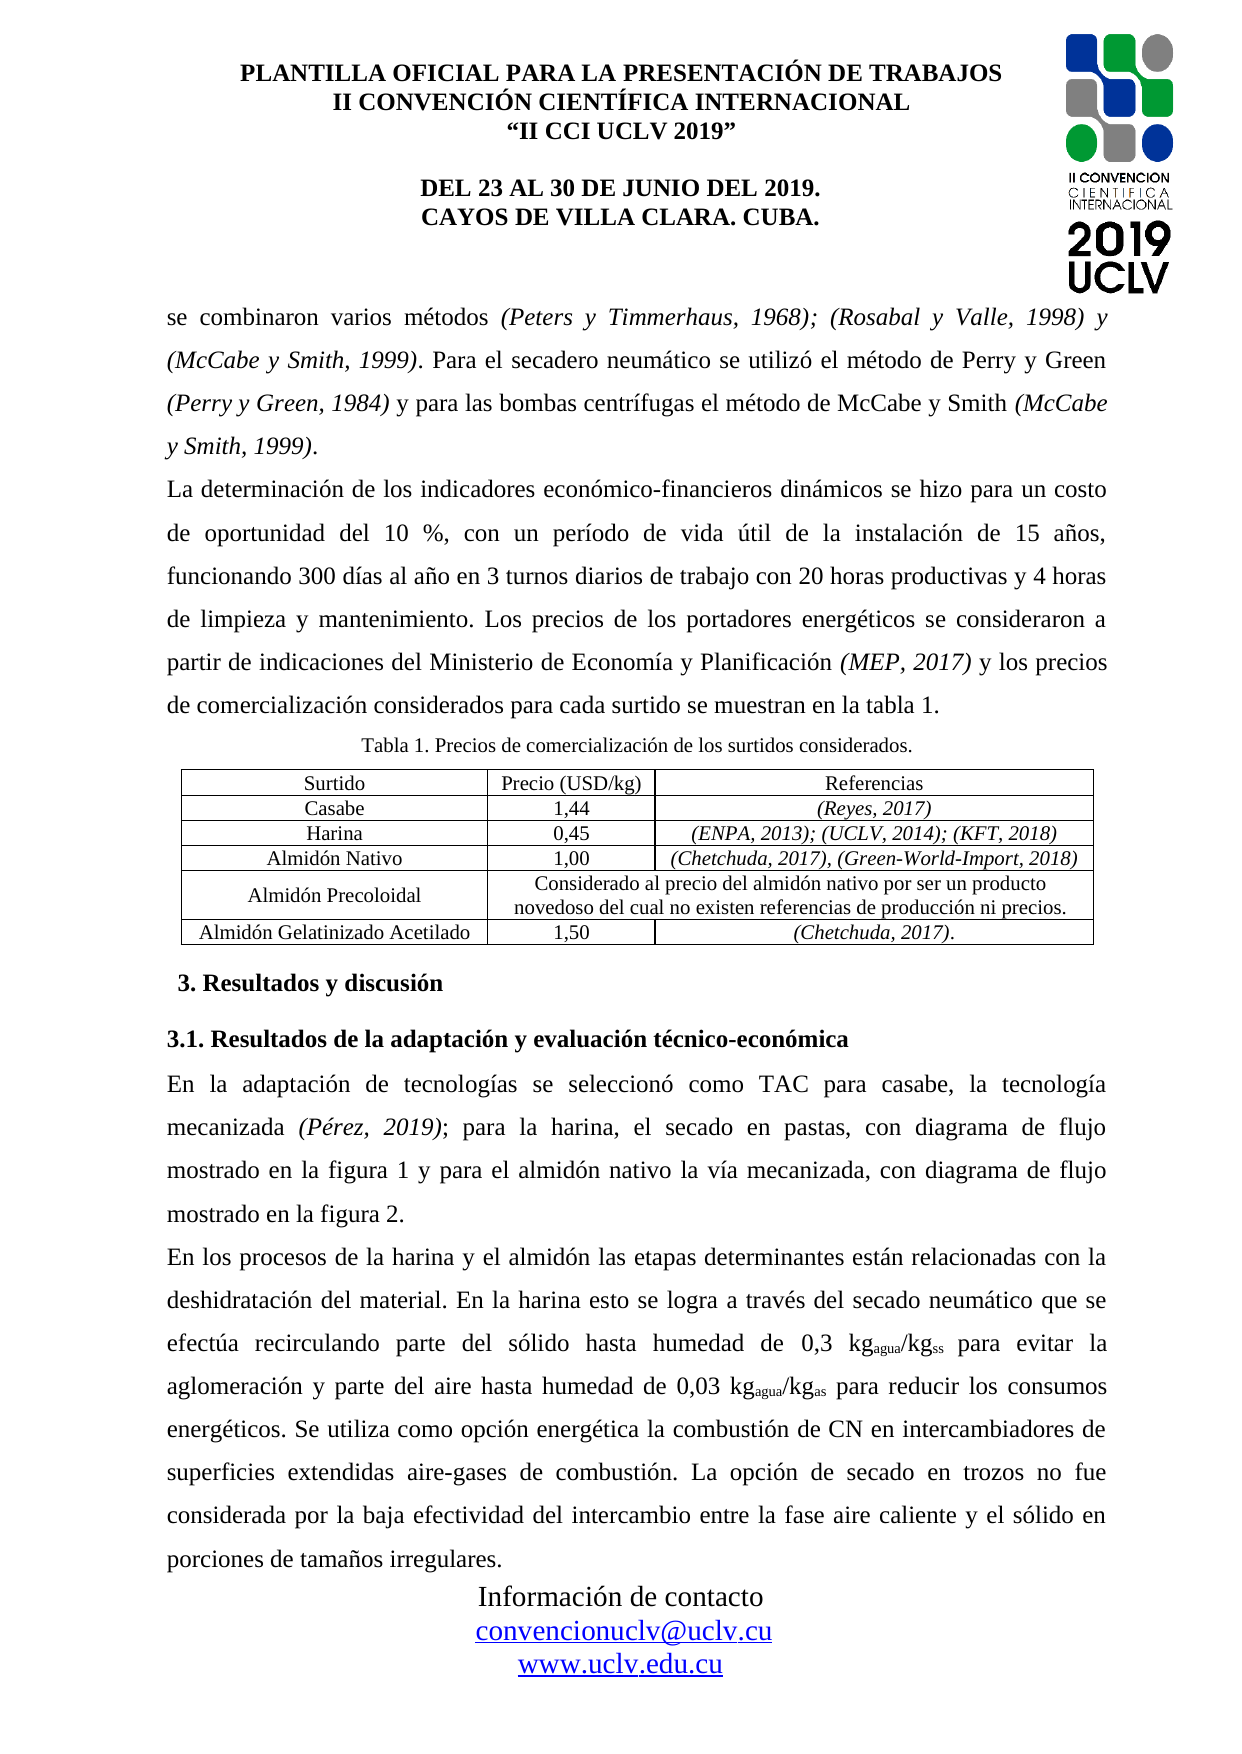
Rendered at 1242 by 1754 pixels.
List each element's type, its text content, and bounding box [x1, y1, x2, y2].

table_cell 1,44 [488, 796, 654, 819]
text 3. Resultados y discusión [177, 968, 920, 997]
table_cell Almidón Precoloidal [182, 871, 487, 919]
text La determinación de los indicadores económico-financieros dinámicos se hizo para un costo de oportunidad del 10 %, con un período de vida útil de la instalación de 15 años, funcionando 300 días al año en 3 turnos diarios de trabajo con 20 horas productivas y 4 horas de limpieza y mantenimiento. Los precios de los portadores energéticos se consideraron a partir de indicaciones del Ministerio de Economía y Planificación (MEP, 2017) y los precios de comercialización considerados para cada surtido se muestran en la tabla 1. [167, 474, 1107, 719]
table_header Referencias [656, 770, 1093, 794]
subtitle 3.1. Resultados de la adaptación y evaluación técnico-económica [167, 1024, 1107, 1053]
table_cell (ENPA, 2013); (UCLV, 2014); (KFT, 2018) [656, 821, 1093, 845]
table_cell 0,45 [488, 821, 654, 845]
table_cell 1,50 [488, 920, 654, 944]
picture [1060, 31, 1182, 303]
text En los procesos de la harina y el almidón las etapas determinantes están relacionadas con la deshidratación del material. En la harina esto se logra a través del secado neumático que se efectúa recirculando parte del sólido hasta humedad de 0,3 kgagua/kgss para evitar la aglomeración y parte del aire hasta humedad de 0,03 kgagua/kgas para reducir los consumos energéticos. Se utiliza como opción energética la combustión de CN en intercambiadores de superficies extendidas aire-gases de combustión. La opción de secado en trozos no fue considerada por la baja efectividad del intercambio entre la fase aire caliente y el sólido en porciones de tamaños irregulares. [167, 1242, 1107, 1572]
table_cell Harina [182, 821, 487, 845]
table_cell Considerado al precio del almidón nativo por ser un producto novedoso del cual no existen referencias de producción ni precios. [488, 871, 1093, 919]
table_header Precio (USD/kg) [488, 770, 654, 794]
table_cell (Chetchuda, 2017), (Green-World-Import, 2018) [656, 846, 1093, 870]
table_cell 1,00 [488, 846, 654, 870]
table_cell (Chetchuda, 2017). [656, 920, 1093, 944]
table_cell Almidón Gelatinizado Acetilado [182, 920, 487, 944]
table_cell (Reyes, 2017) [656, 796, 1093, 819]
table_cell Almidón Nativo [182, 846, 487, 870]
text Tabla 1. Precios de comercialización de los surtidos considerados. [167, 733, 1107, 757]
table_cell Casabe [182, 796, 487, 819]
text En la adaptación de tecnologías se seleccionó como TAC para casabe, la tecnología mecanizada (Pérez, 2019); para la harina, el secado en pastas, con diagrama de flujo mostrado en la figura 1 y para el almidón nativo la vía mecanizada, con diagrama de flujo mostrado en la figura 2. [167, 1069, 1107, 1227]
table_header Surtido [182, 770, 487, 794]
